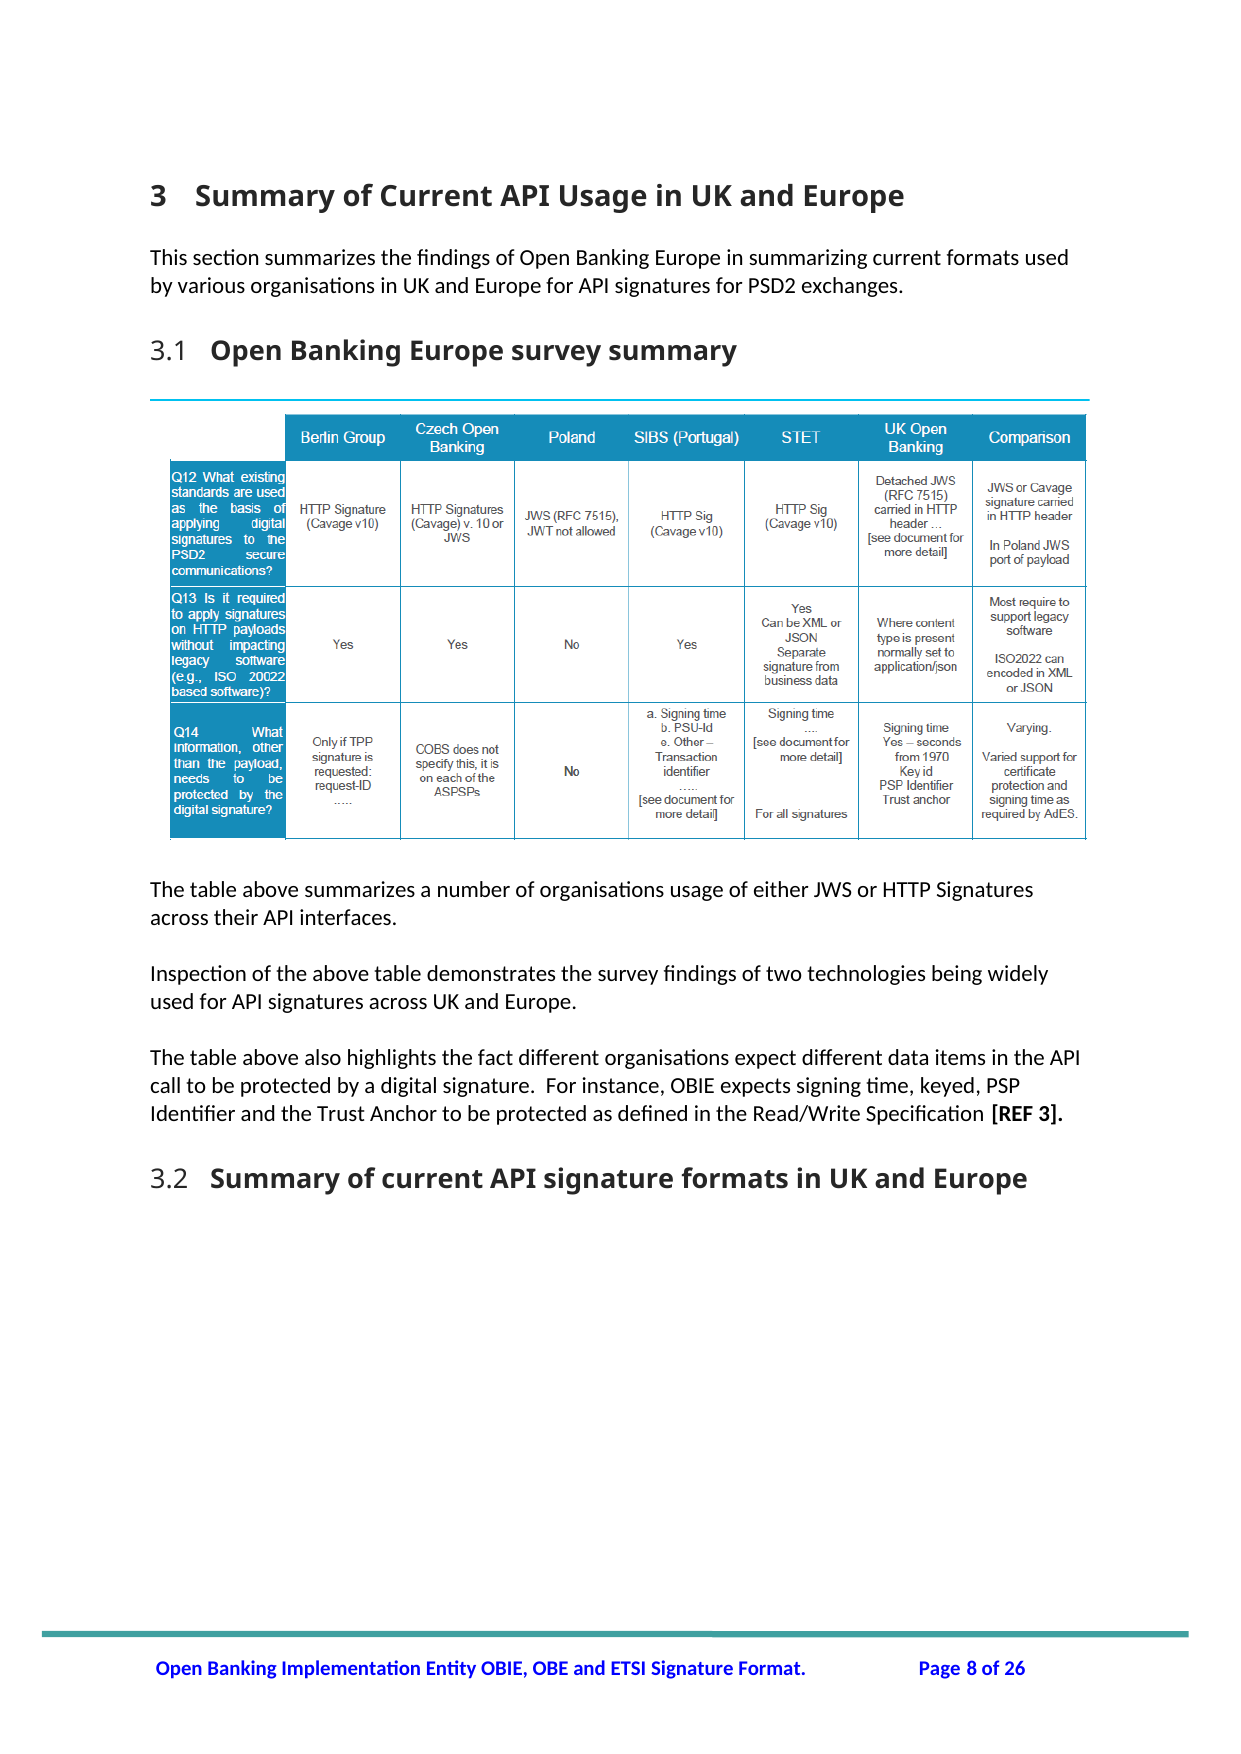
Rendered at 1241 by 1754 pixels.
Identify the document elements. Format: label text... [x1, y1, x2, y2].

text The table above also highlights the fact different organisations expect different data items in the API call to be protected by a digital signature. For instance, OBIE expects signing time, keyed, PSP Identifier and the Trust Anchor to be protected as defined in the Read/Write Specification [REF 3]. [150, 1043, 1090, 1127]
subtitle Open Banking Europe survey summary [150, 332, 1090, 368]
text Inspection of the above table demonstrates the survey findings of two technologies being widely used for API signatures across UK and Europe. [150, 959, 1090, 1015]
subtitle Summary of current API signature formats in UK and Europe [150, 1159, 1090, 1196]
subtitle Summary of Current API Usage in UK and Europe [150, 175, 1090, 215]
text The table above summarizes a number of organisations usage of either JWS or HTTP Signatures across their API interfaces. [150, 875, 1090, 931]
text This section summarizes the findings of Open Banking Europe in summarizing current formats used by various organisations in UK and Europe for API signatures for PSD2 exchanges. [150, 243, 1090, 299]
